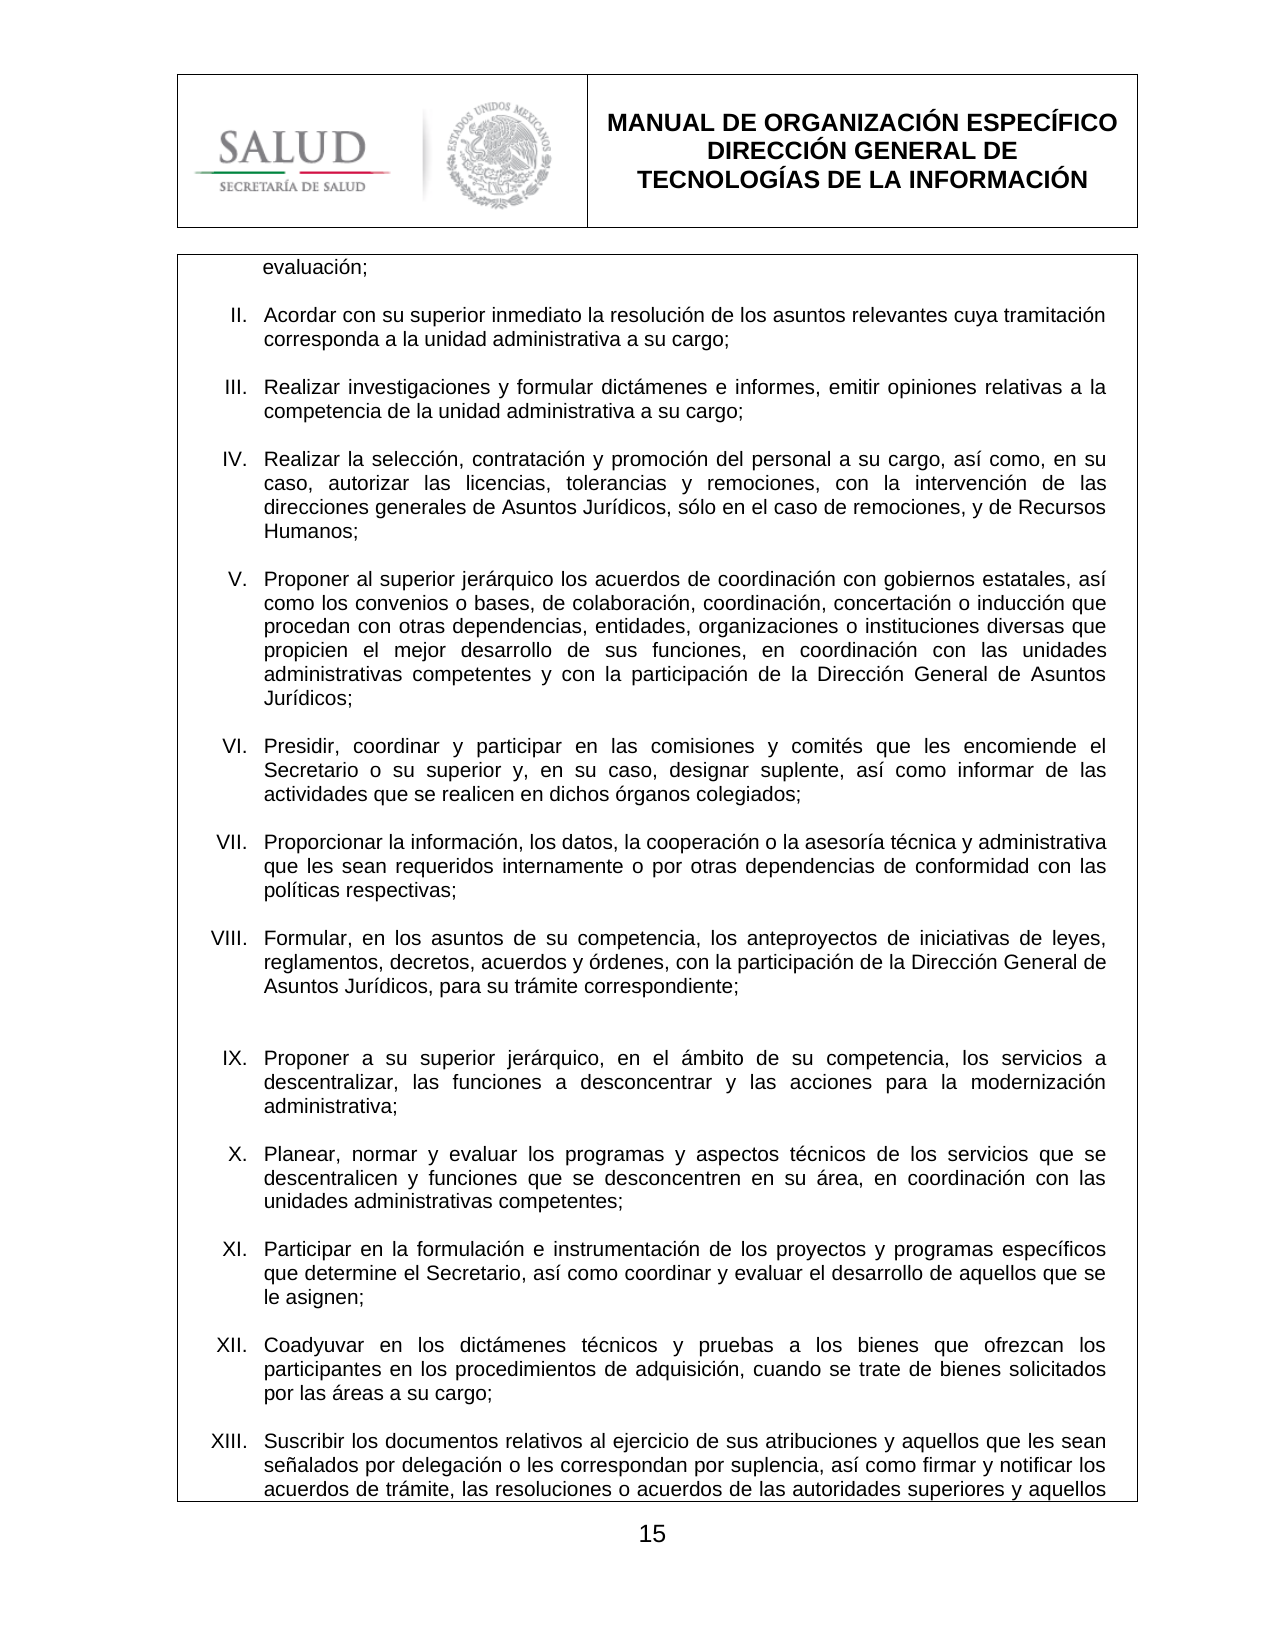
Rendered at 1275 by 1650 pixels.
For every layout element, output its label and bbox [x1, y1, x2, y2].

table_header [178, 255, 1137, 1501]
picture [180, 92, 558, 224]
